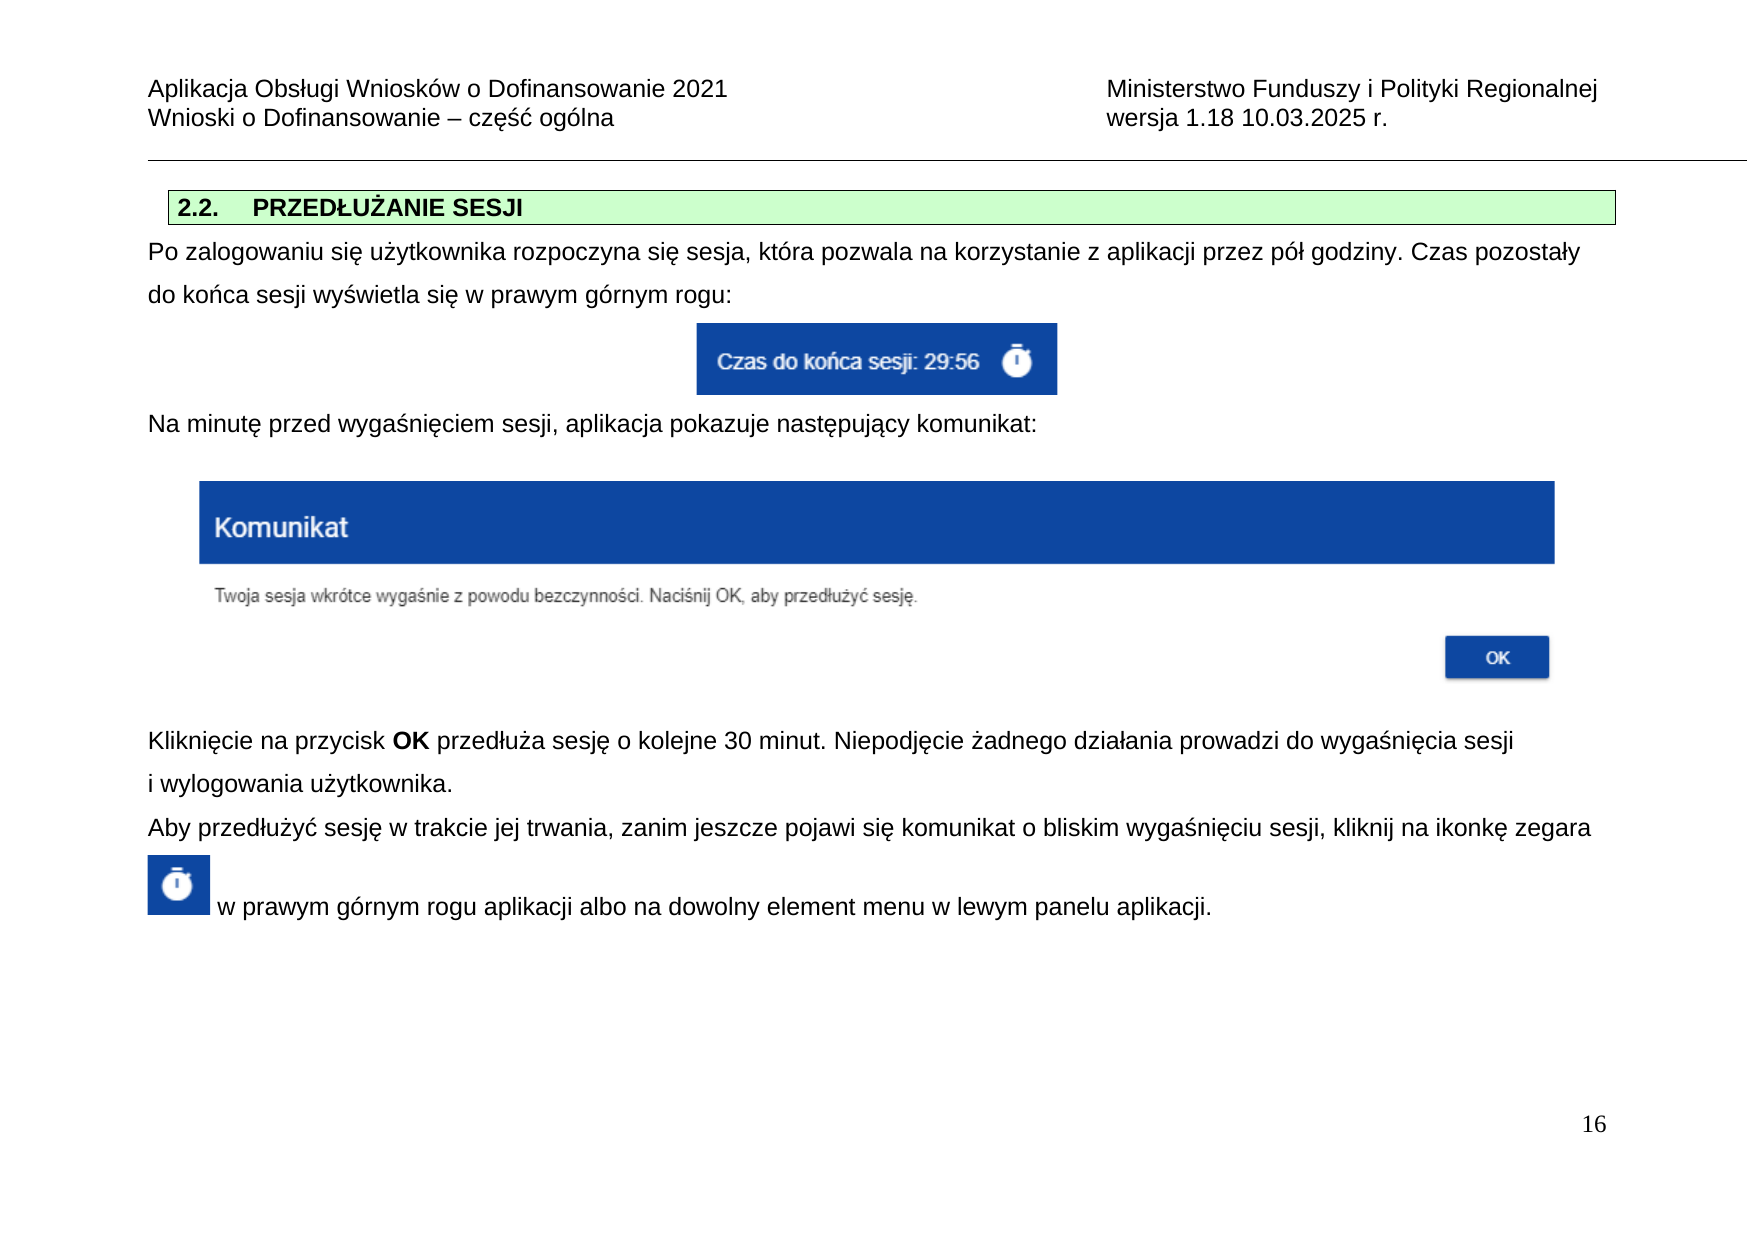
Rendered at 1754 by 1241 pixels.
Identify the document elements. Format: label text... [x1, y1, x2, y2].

text Aby przedłużyć sesję w trakcie jej trwania, zanim jeszcze pojawi się komunikat o bliskim wygaśnięciu sesji, kliknij na ikonkę zegara w prawym górnym rogu aplikacji albo na dowolny element menu w lewym panelu aplikacji. [148, 812, 1606, 920]
text Po zalogowaniu się użytkownika rozpoczyna się sesja, która pozwala na korzystanie z aplikacji przez pół godziny. Czas pozostały do końca sesji wyświetla się w prawym górnym rogu: [148, 237, 1606, 309]
picture [147, 855, 211, 915]
text Kliknięcie na przycisk OK przedłuża sesję o kolejne 30 minut. Niepodjęcie żadnego działania prowadzi do wygaśnięcia sesji i wylogowania użytkownika. [148, 726, 1606, 798]
subtitle PRZEDŁUŻANIE SESJI [169, 191, 1615, 224]
text Na minutę przed wygaśnięciem sesji, aplikacja pokazuje następujący komunikat: [148, 409, 1606, 438]
picture [199, 481, 1555, 684]
picture [696, 323, 1058, 395]
